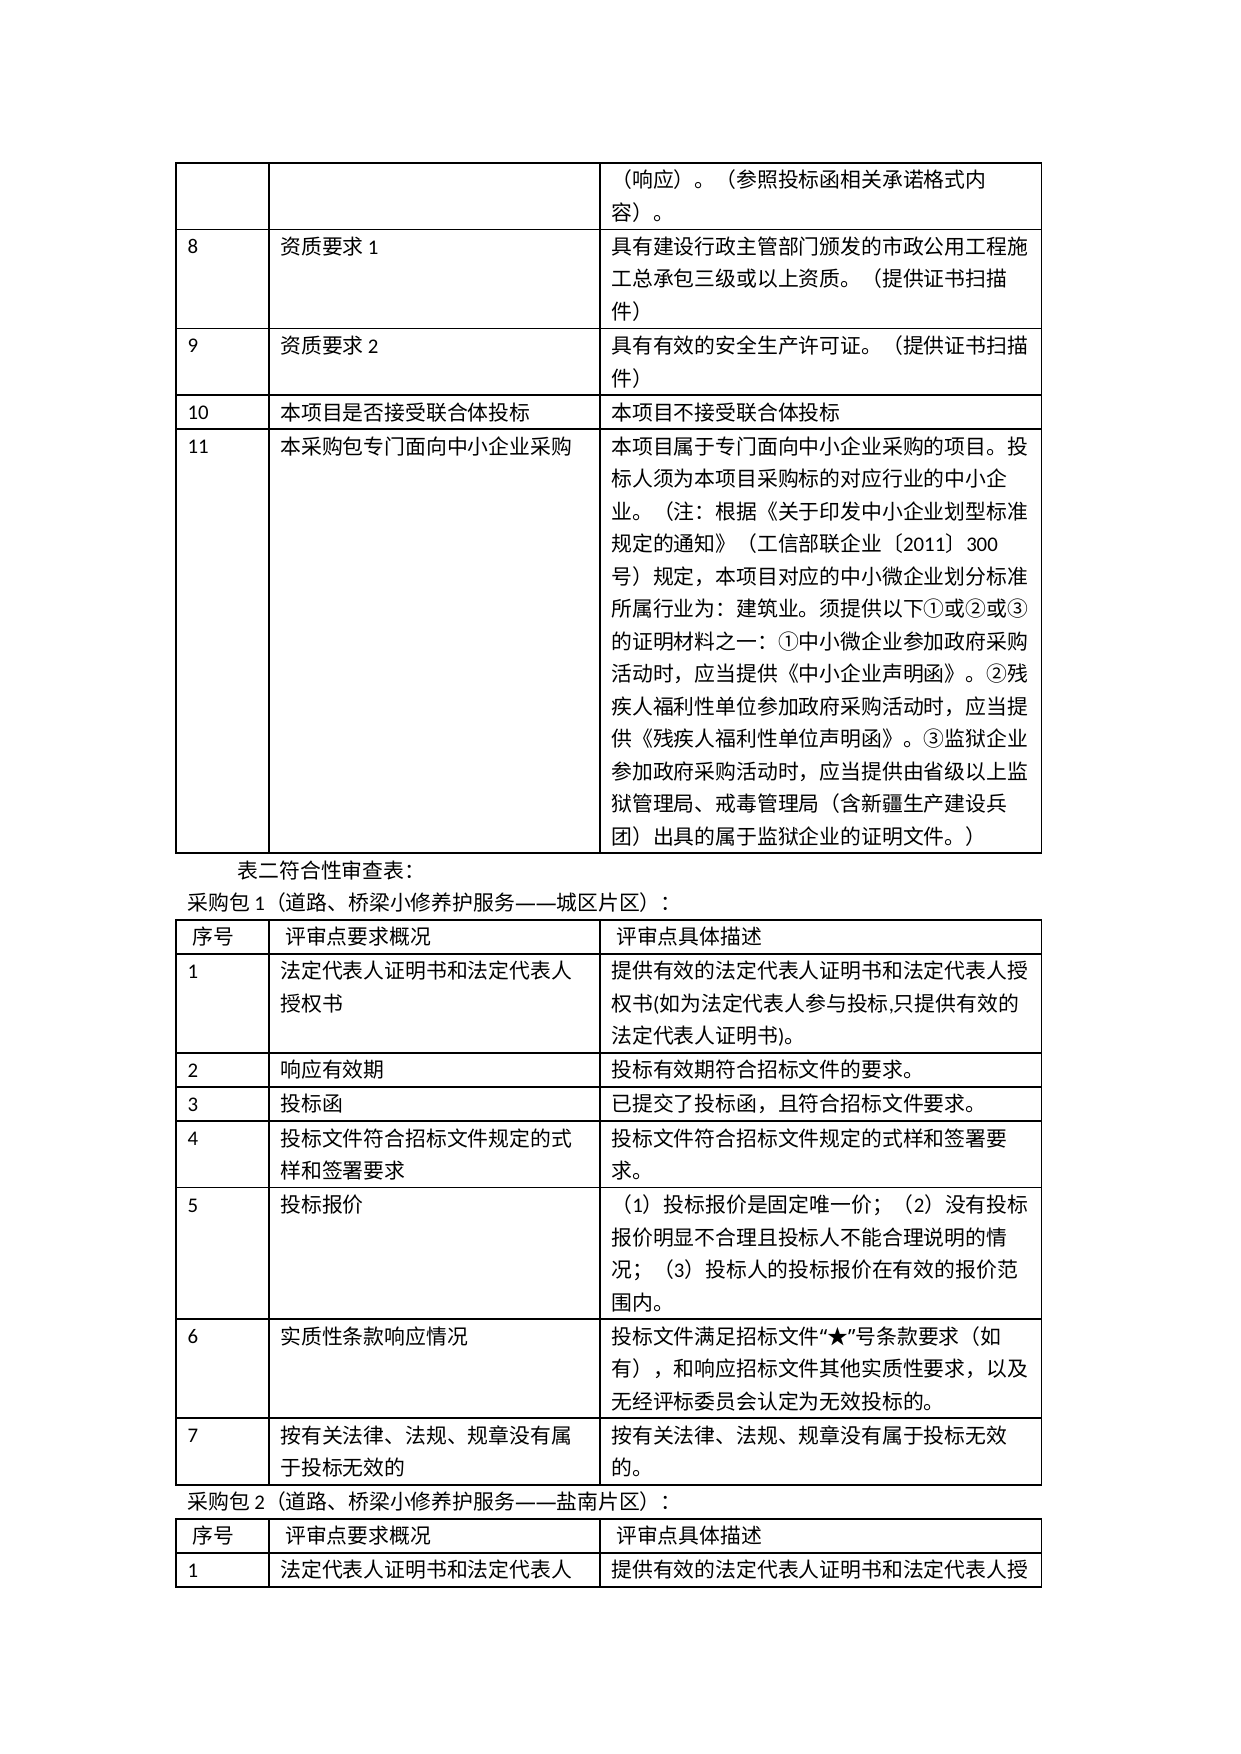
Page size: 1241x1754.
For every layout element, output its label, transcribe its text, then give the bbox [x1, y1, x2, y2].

table_cell 投标有效期符合招标文件的要求。 [601, 1054, 1041, 1086]
table_cell 法定代表人证明书和法定代表人授权书 [270, 955, 599, 1052]
table_cell 投标报价 [270, 1188, 599, 1318]
table_cell 响应有效期 [270, 1054, 599, 1086]
table_cell 6 [177, 1320, 268, 1417]
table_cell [601, 1554, 1041, 1586]
table_cell 投标文件符合招标文件规定的式样和签署要求 [270, 1122, 599, 1187]
table_header 评审点要求概况 [270, 921, 599, 953]
table_cell 9 [177, 329, 268, 394]
table_cell 按有关法律、法规、规章没有属于投标无效的。 [601, 1419, 1041, 1484]
table_header 序号 [177, 1520, 268, 1552]
table_cell 1 [177, 955, 268, 1052]
table_cell 10 [177, 396, 268, 428]
table_cell 已提交了投标函，且符合招标文件要求。 [601, 1088, 1041, 1120]
table_cell 4 [177, 1122, 268, 1187]
table_cell 1 [177, 1554, 268, 1586]
table_cell 5 [177, 1188, 268, 1318]
table_cell 7 [177, 1419, 268, 1484]
table_cell 具有有效的安全生产许可证。（提供证书扫描件） [601, 329, 1041, 394]
table_cell 8 [177, 230, 268, 328]
table_cell 法定代表人证明书和法定代表人授权书 [270, 1554, 599, 1586]
text 采购包2（道路、桥梁小修养护服务——盐南片区）： [187, 1485, 1053, 1518]
table_cell 3 [177, 1088, 268, 1120]
text 采购包1（道路、桥梁小修养护服务——城区片区）： [187, 886, 1053, 919]
table_cell 本项目是否接受联合体投标 [270, 396, 599, 428]
table_cell 实质性条款响应情况 [270, 1320, 599, 1417]
table_cell 具有建设行政主管部门颁发的市政公用工程施工总承包三级或以上资质。（提供证书扫描件） [601, 230, 1041, 328]
table_cell 投标函 [270, 1088, 599, 1120]
table_cell 投标文件满足招标文件“★”号条款要求（如有），和响应招标文件其他实质性要求，以及无经评标委员会认定为无效投标的。 [601, 1320, 1041, 1417]
table_cell 资质要求1 [270, 230, 599, 328]
table_cell （1）投标报价是固定唯一价；（2）没有投标报价明显不合理且投标人不能合理说明的情况；（3）投标人的投标报价在有效的报价范围内。 [601, 1188, 1041, 1318]
table_cell 本采购包专门面向中小企业采购 [270, 430, 599, 852]
table_header 评审点具体描述 [601, 921, 1041, 953]
table_cell 本项目属于专门面向中小企业采购的项目。投标人须为本项目采购标的对应行业的中小企业。（注：根据《关于印发中小企业划型标准规定的通知》（工信部联企业〔2011〕300号）规定，本项目对应的中小微企业划分标准所属行业为：建筑业。须提供以下①或②或③的证明材料之一：①中小微企业参加政府采购活动时，应当提供《中小企业声明函》。②残疾人福利性单位参加政府采购活动时，应当提供《残疾人福利性单位声明函》。③监狱企业参加政府采购活动时，应当提供由省级以上监狱管理局、戒毒管理局（含新疆生产建设兵团）出具的属于监狱企业的证明文件。） [601, 430, 1041, 852]
table_cell 7 [177, 164, 268, 228]
table_cell 本项目不接受联合体投标 [601, 396, 1041, 428]
table_cell 2 [177, 1054, 268, 1086]
table_cell 11 [177, 430, 268, 852]
table_cell 投标文件符合招标文件规定的式样和签署要求。 [601, 1122, 1041, 1187]
table_cell 按有关法律、法规、规章没有属于投标无效的 [270, 1419, 599, 1484]
table_header 评审点具体描述 [601, 1520, 1041, 1552]
table_cell 提供有效的法定代表人证明书和法定代表人授权书(如为法定代表人参与投标,只提供有效的法定代表人证明书)。 [601, 955, 1041, 1052]
table_header 评审点要求概况 [270, 1520, 599, 1552]
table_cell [601, 164, 1041, 228]
table_cell 资质要求2 [270, 329, 599, 394]
table_header 序号 [177, 921, 268, 953]
text 表二符合性审查表： [187, 854, 1053, 886]
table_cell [270, 164, 599, 228]
